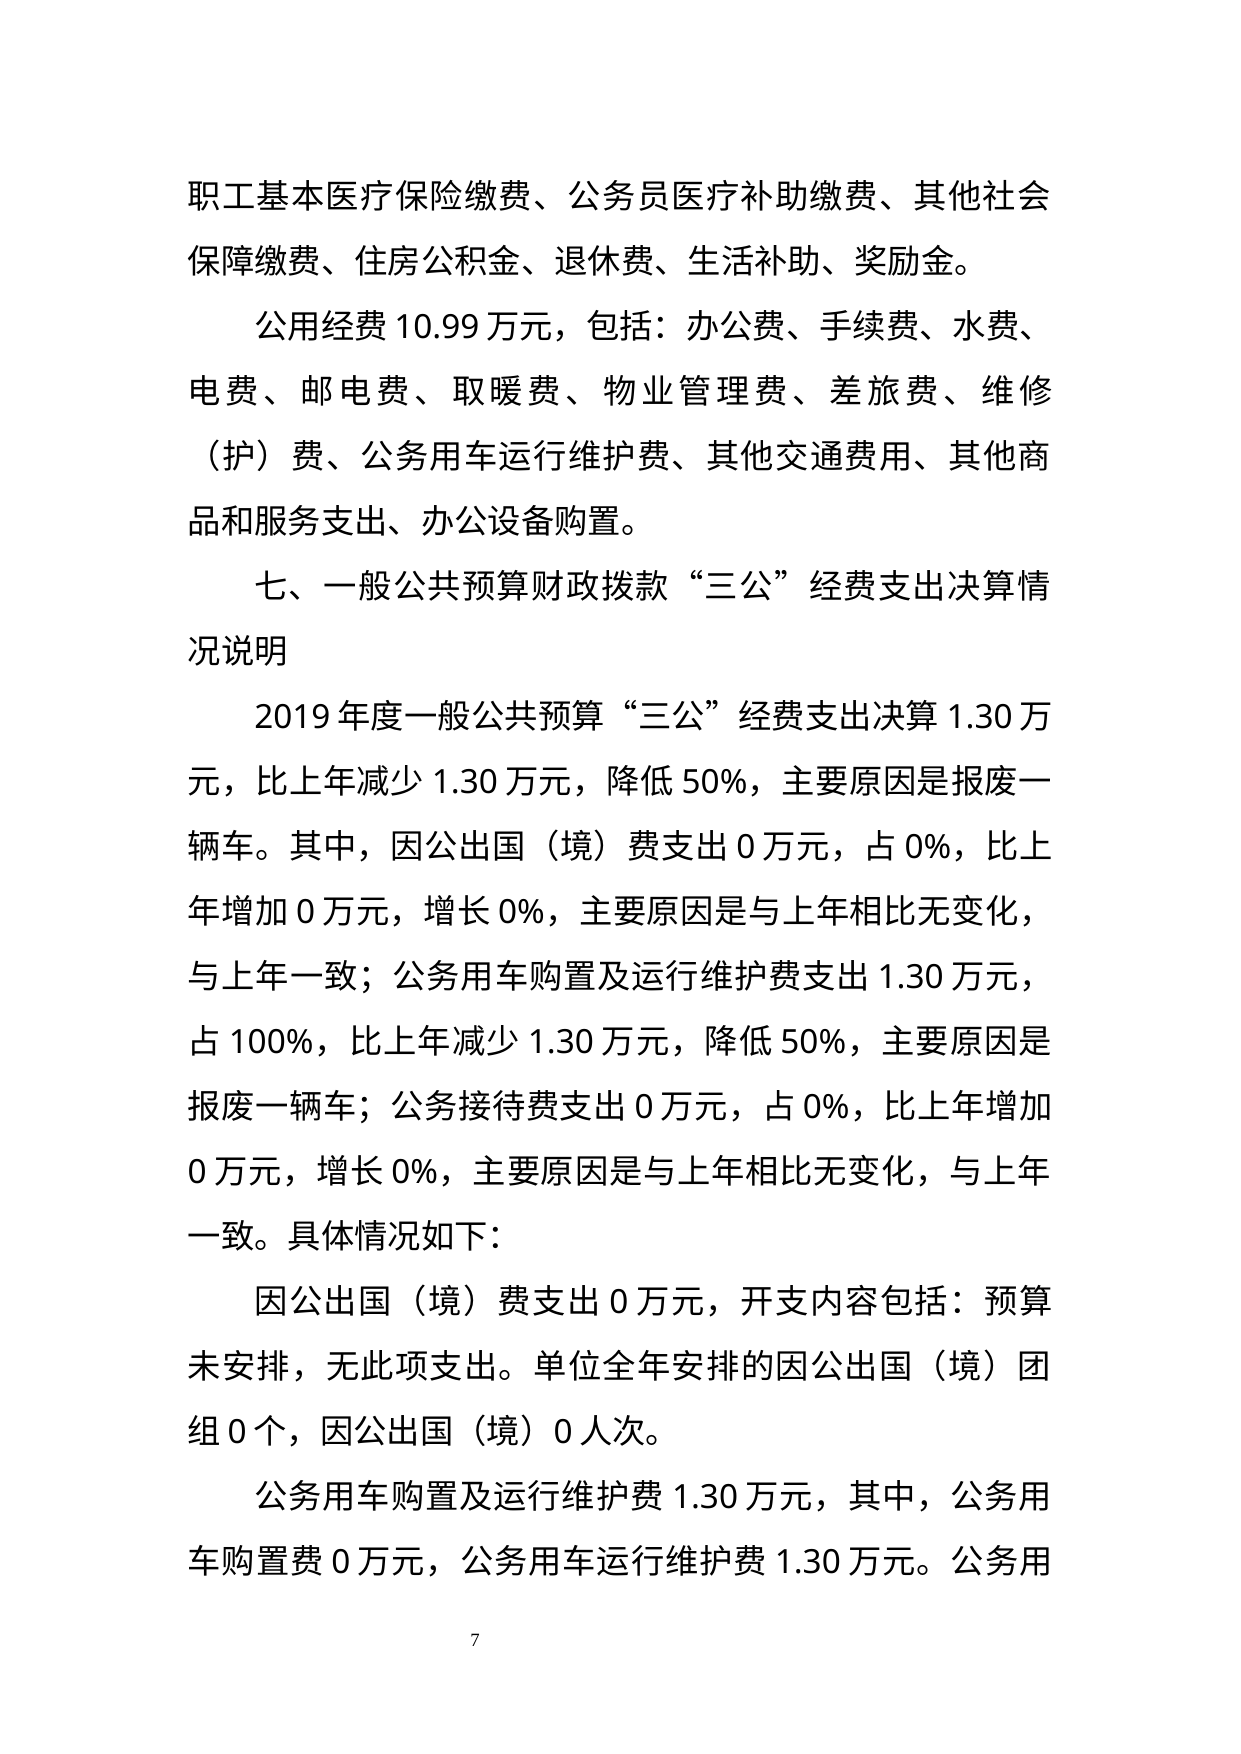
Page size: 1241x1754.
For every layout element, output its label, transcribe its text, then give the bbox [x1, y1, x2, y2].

text 2019年度一般公共预算“三公”经费支出决算1.30万元，比上年减少1.30万元，降低50%，主要原因是报废一辆车。其中，因公出国（境）费支出0万元，占0%，比上年增加0万元，增长0%，主要原因是与上年相比无变化，与上年一致；公务用车购置及运行维护费支出1.30万元，占100%，比上年减少1.30万元，降低50%，主要原因是报废一辆车；公务接待费支出0万元，占0%，比上年增加0万元，增长0%，主要原因是与上年相比无变化，与上年一致。具体情况如下： [187, 682, 1053, 1267]
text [187, 1462, 1053, 1592]
text 公用经费10.99万元，包括：办公费、手续费、水费、电费、邮电费、取暖费、物业管理费、差旅费、维修（护）费、公务用车运行维护费、其他交通费用、其他商品和服务支出、办公设备购置。 [187, 292, 1053, 552]
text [187, 162, 1053, 292]
text 七、一般公共预算财政拨款“三公”经费支出决算情况说明 [187, 552, 1053, 682]
text 因公出国（境）费支出0万元，开支内容包括：预算未安排，无此项支出。单位全年安排的因公出国（境）团组0个，因公出国（境）0人次。 [187, 1267, 1053, 1462]
